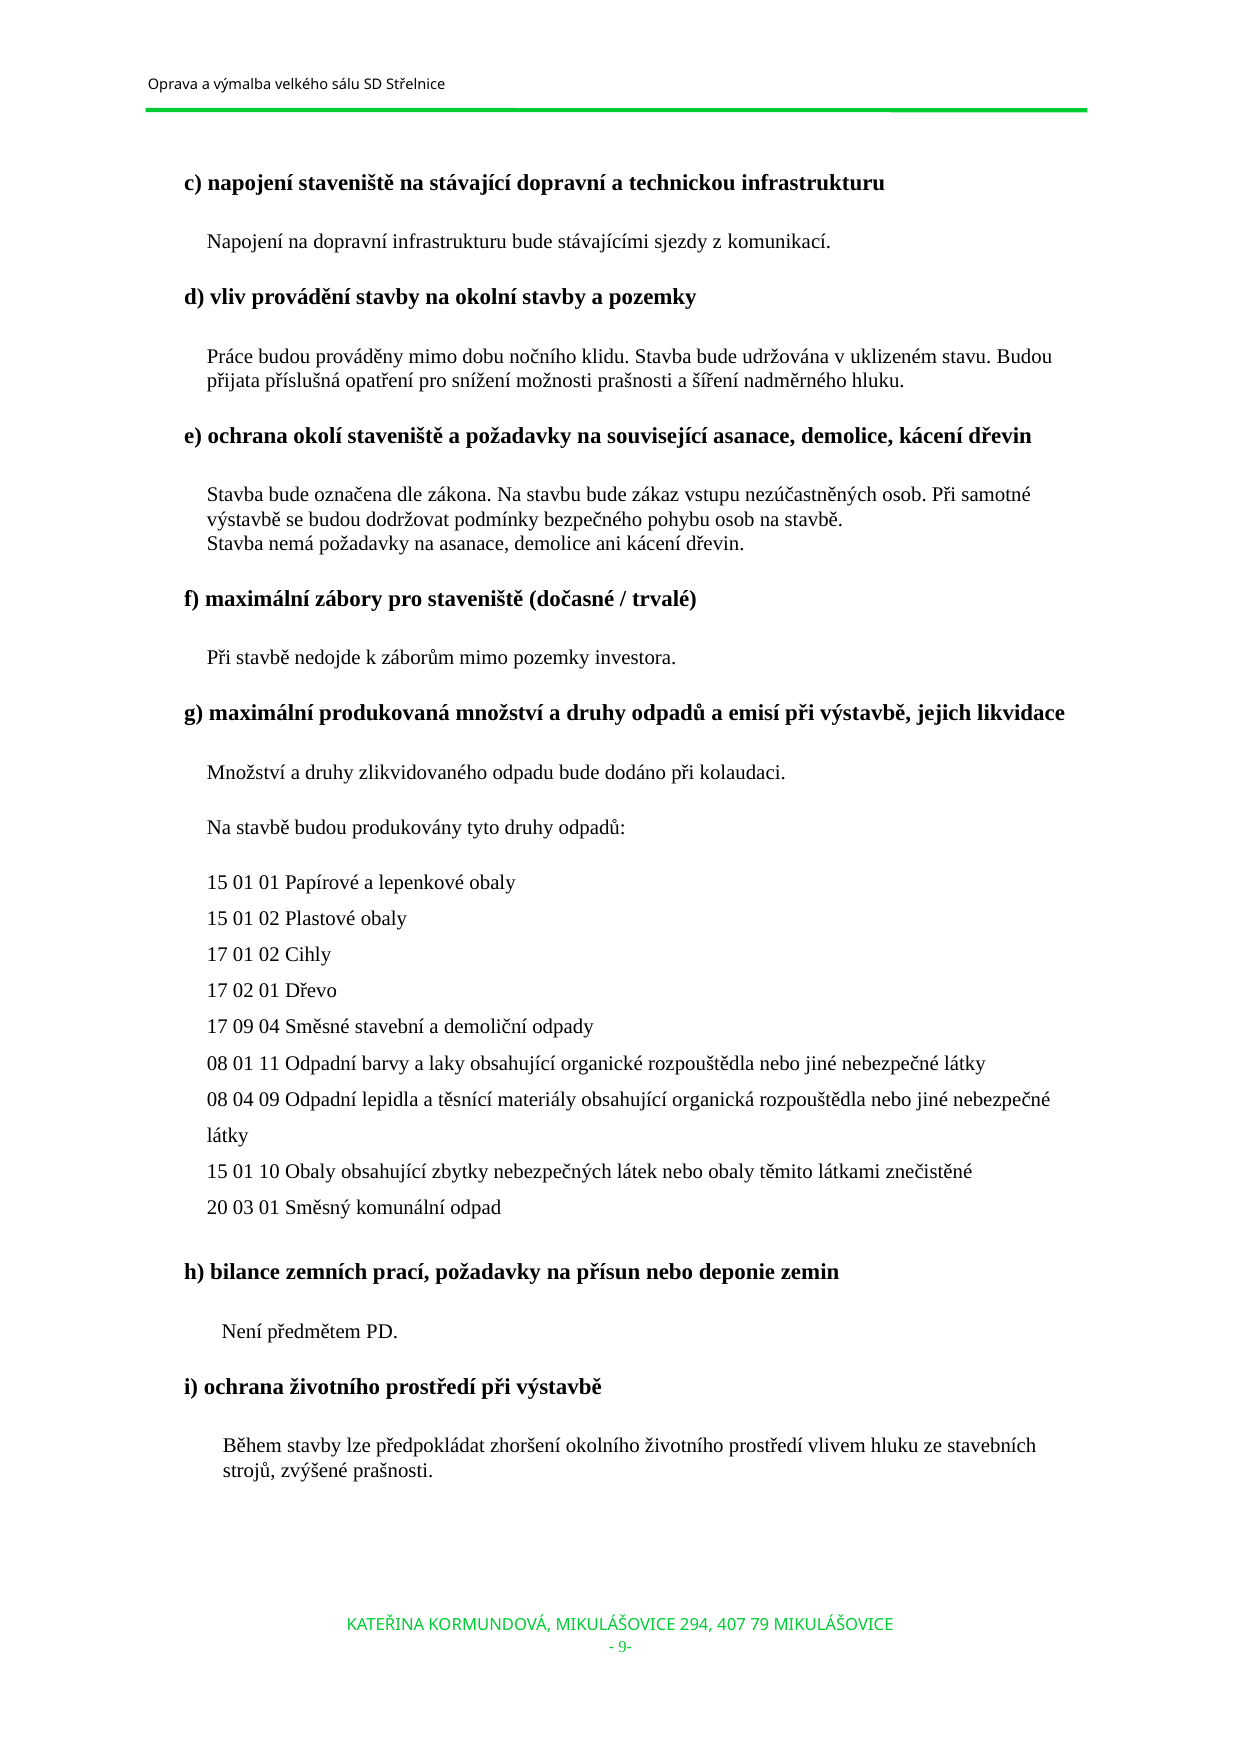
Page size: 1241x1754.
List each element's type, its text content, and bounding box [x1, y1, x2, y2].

text 15 01 02 Plastové obaly [148, 906, 1093, 930]
text 20 03 01 Směsný komunální odpad [148, 1195, 1093, 1219]
text Na stavbě budou produkovány tyto druhy odpadů: [207, 815, 1093, 839]
text Při stavbě nedojde k záborům mimo pozemky investora. [207, 645, 1093, 669]
text g) maximální produkovaná množství a druhy odpadů a emisí při výstavbě, jejich likvidace [184, 699, 1093, 726]
text 17 02 01 Dřevo [148, 978, 1093, 1002]
text Stavba nemá požadavky na asanace, demolice ani kácení dřevin. [207, 531, 1093, 554]
text i) ochrana životního prostředí při výstavbě [184, 1373, 1093, 1399]
text 17 01 02 Cihly [148, 942, 1093, 966]
text Množství a druhy zlikvidovaného odpadu bude dodáno při kolaudaci. [148, 760, 1093, 784]
text Práce budou prováděny mimo dobu nočního klidu. Stavba bude udržována v uklizeném stavu. Budou přijata příslušná opatření pro snížení možnosti prašnosti a šíření nadměrného hluku. [207, 344, 1093, 392]
text 15 01 10 Obaly obsahující zbytky nebezpečných látek nebo obaly těmito látkami znečistěné [148, 1159, 1093, 1183]
text Stavba bude označena dle zákona. Na stavbu bude zákaz vstupu nezúčastněných osob. Při samotné výstavbě se budou dodržovat podmínky bezpečného pohybu osob na stavbě. [207, 482, 1093, 531]
text 08 04 09 Odpadní lepidla a těsnící materiály obsahující organická rozpouštědla nebo jiné nebezpečné látky [207, 1087, 1093, 1147]
text e) ochrana okolí staveniště a požadavky na související asanace, demolice, kácení dřevin [184, 422, 1093, 448]
text Během stavby lze předpokládat zhoršení okolního životního prostředí vlivem hluku ze stavebních strojů, zvýšené prašnosti. [223, 1433, 1093, 1482]
text f) maximální zábory pro staveniště (dočasné / trvalé) [184, 585, 1093, 611]
text Napojení na dopravní infrastrukturu bude stávajícími sjezdy z komunikací. [207, 229, 1093, 253]
text Není předmětem PD. [148, 1319, 1093, 1343]
text 17 09 04 Směsné stavební a demoliční odpady [148, 1014, 1093, 1038]
text h) bilance zemních prací, požadavky na přísun nebo deponie zemin [184, 1258, 1093, 1285]
text 15 01 01 Papírové a lepenkové obaly [148, 870, 1093, 894]
text 08 01 11 Odpadní barvy a laky obsahující organické rozpouštědla nebo jiné nebezpečné látky [148, 1051, 1093, 1074]
text c) napojení staveniště na stávající dopravní a technickou infrastrukturu [184, 168, 1093, 195]
text d) vliv provádění stavby na okolní stavby a pozemky [184, 283, 1093, 309]
